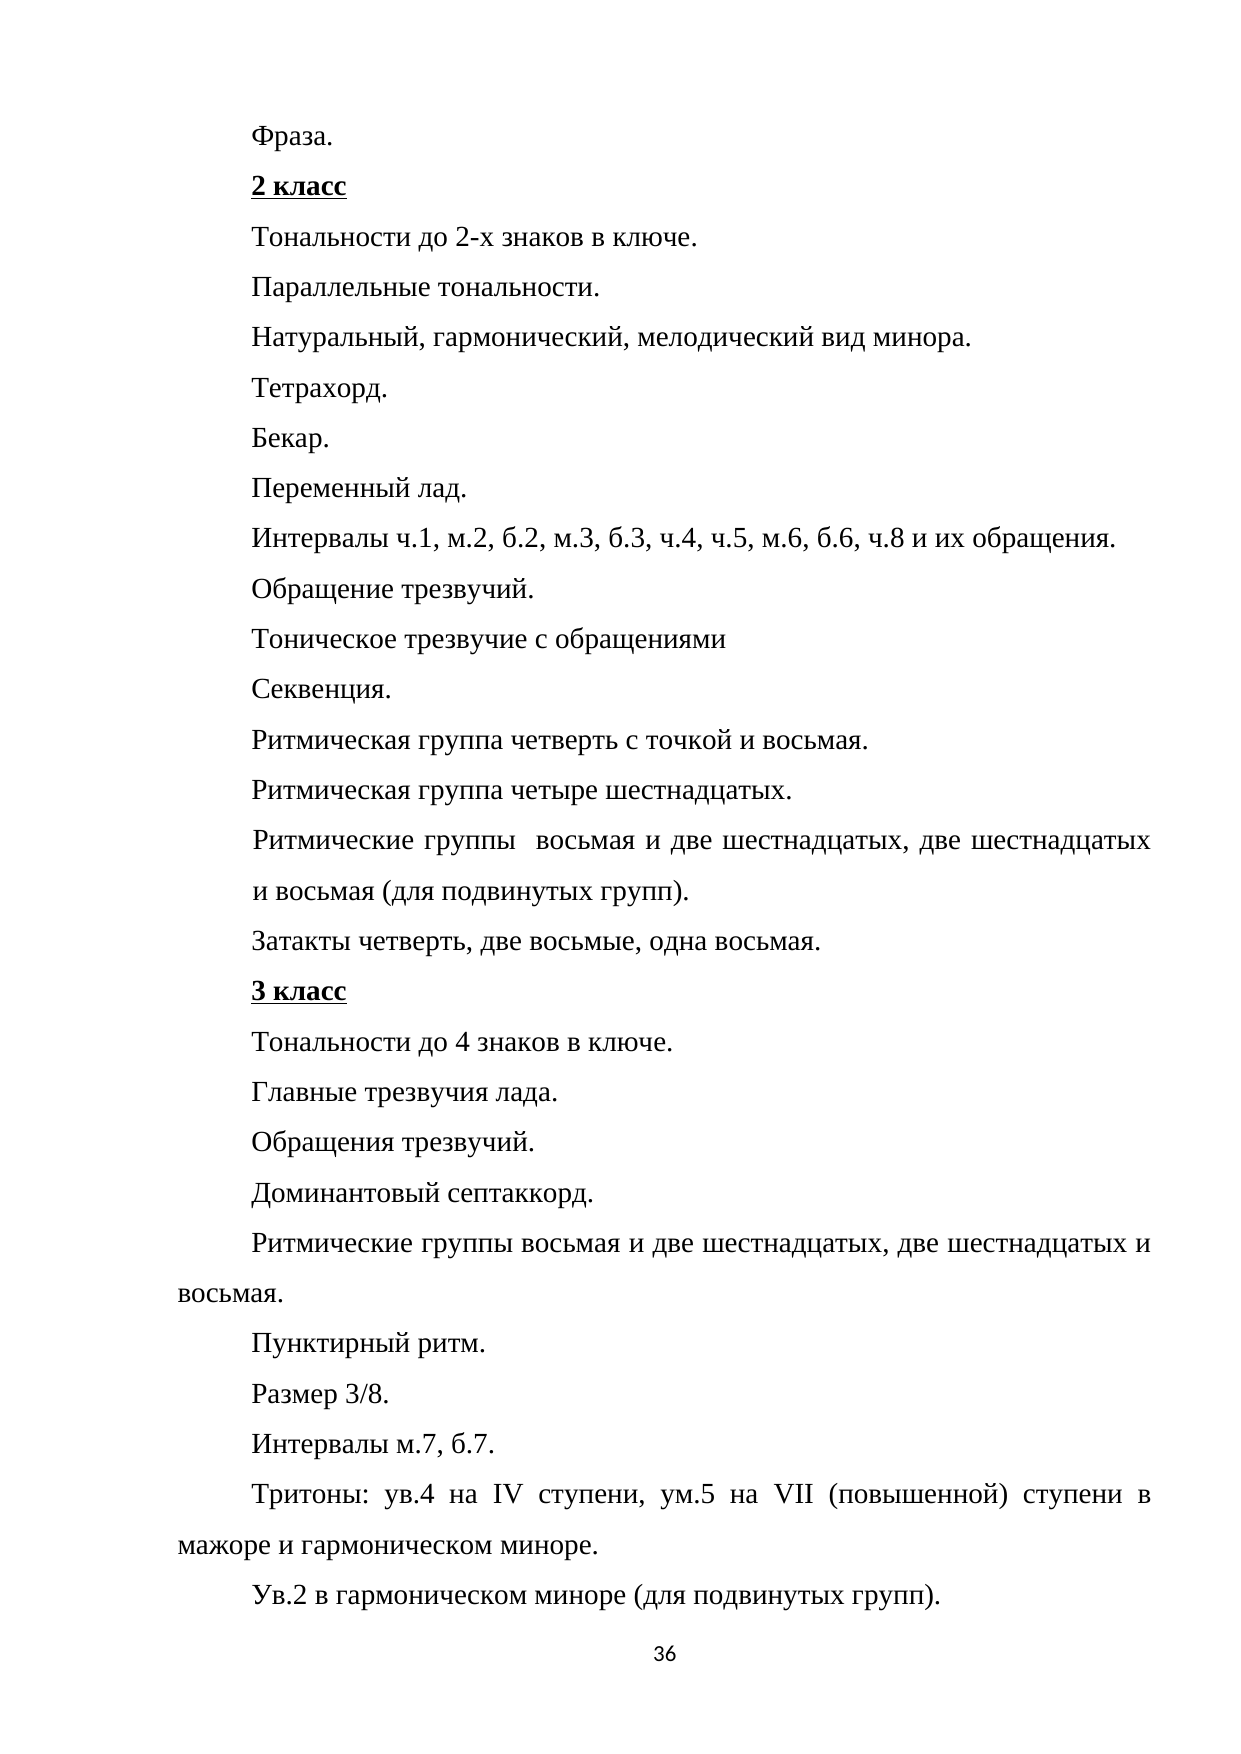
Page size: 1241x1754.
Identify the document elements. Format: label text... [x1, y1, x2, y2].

text Размер 3/8. [177, 1376, 1152, 1409]
text Ритмическая группа четверть с точкой и восьмая. [177, 722, 1152, 755]
text Параллельные тональности. [177, 269, 1152, 303]
text Бекар. [177, 420, 1152, 453]
text Тональности до 4 знаков в ключе. [177, 1024, 1152, 1057]
text Ритмические группы восьмая и две шестнадцатых, две шестнадцатых и восьмая. [177, 1225, 1152, 1309]
text Ритмическая группа четыре шестнадцатых. [177, 772, 1152, 806]
text Обращения трезвучий. [177, 1124, 1152, 1158]
text Ритмические группы восьмая и две шестнадцатых, две шестнадцатых и восьмая (для подвинутых групп). [252, 822, 1152, 906]
text Тоническое трезвучие с обращениями [177, 621, 1152, 655]
text Главные трезвучия лада. [177, 1074, 1152, 1108]
text Переменный лад. [177, 470, 1152, 504]
text 3 класс [177, 973, 1152, 1007]
text Обращение трезвучий. [177, 571, 1152, 604]
text Затакты четверть, две восьмые, одна восьмая. [177, 923, 1152, 957]
text Фраза. [177, 118, 1152, 152]
text Тональности до 2-х знаков в ключе. [177, 219, 1152, 252]
text Натуральный, гармонический, мелодический вид минора. [177, 319, 1152, 353]
text Доминантовый септаккорд. [177, 1175, 1152, 1208]
text Пунктирный ритм. [177, 1326, 1152, 1359]
text Ув.2 в гармоническом миноре (для подвинутых групп). [177, 1577, 1152, 1611]
text Тритоны: ув.4 на IV ступени, ум.5 на VII (повышенной) ступени в мажоре и гармоническом миноре. [177, 1477, 1152, 1560]
text Интервалы м.7, б.7. [177, 1426, 1152, 1460]
text Тетрахорд. [177, 370, 1152, 403]
text Секвенция. [177, 672, 1152, 705]
text Интервалы ч.1, м.2, б.2, м.3, б.3, ч.4, ч.5, м.6, б.6, ч.8 и их обращения. [177, 521, 1152, 554]
text 2 класс [177, 168, 1152, 202]
